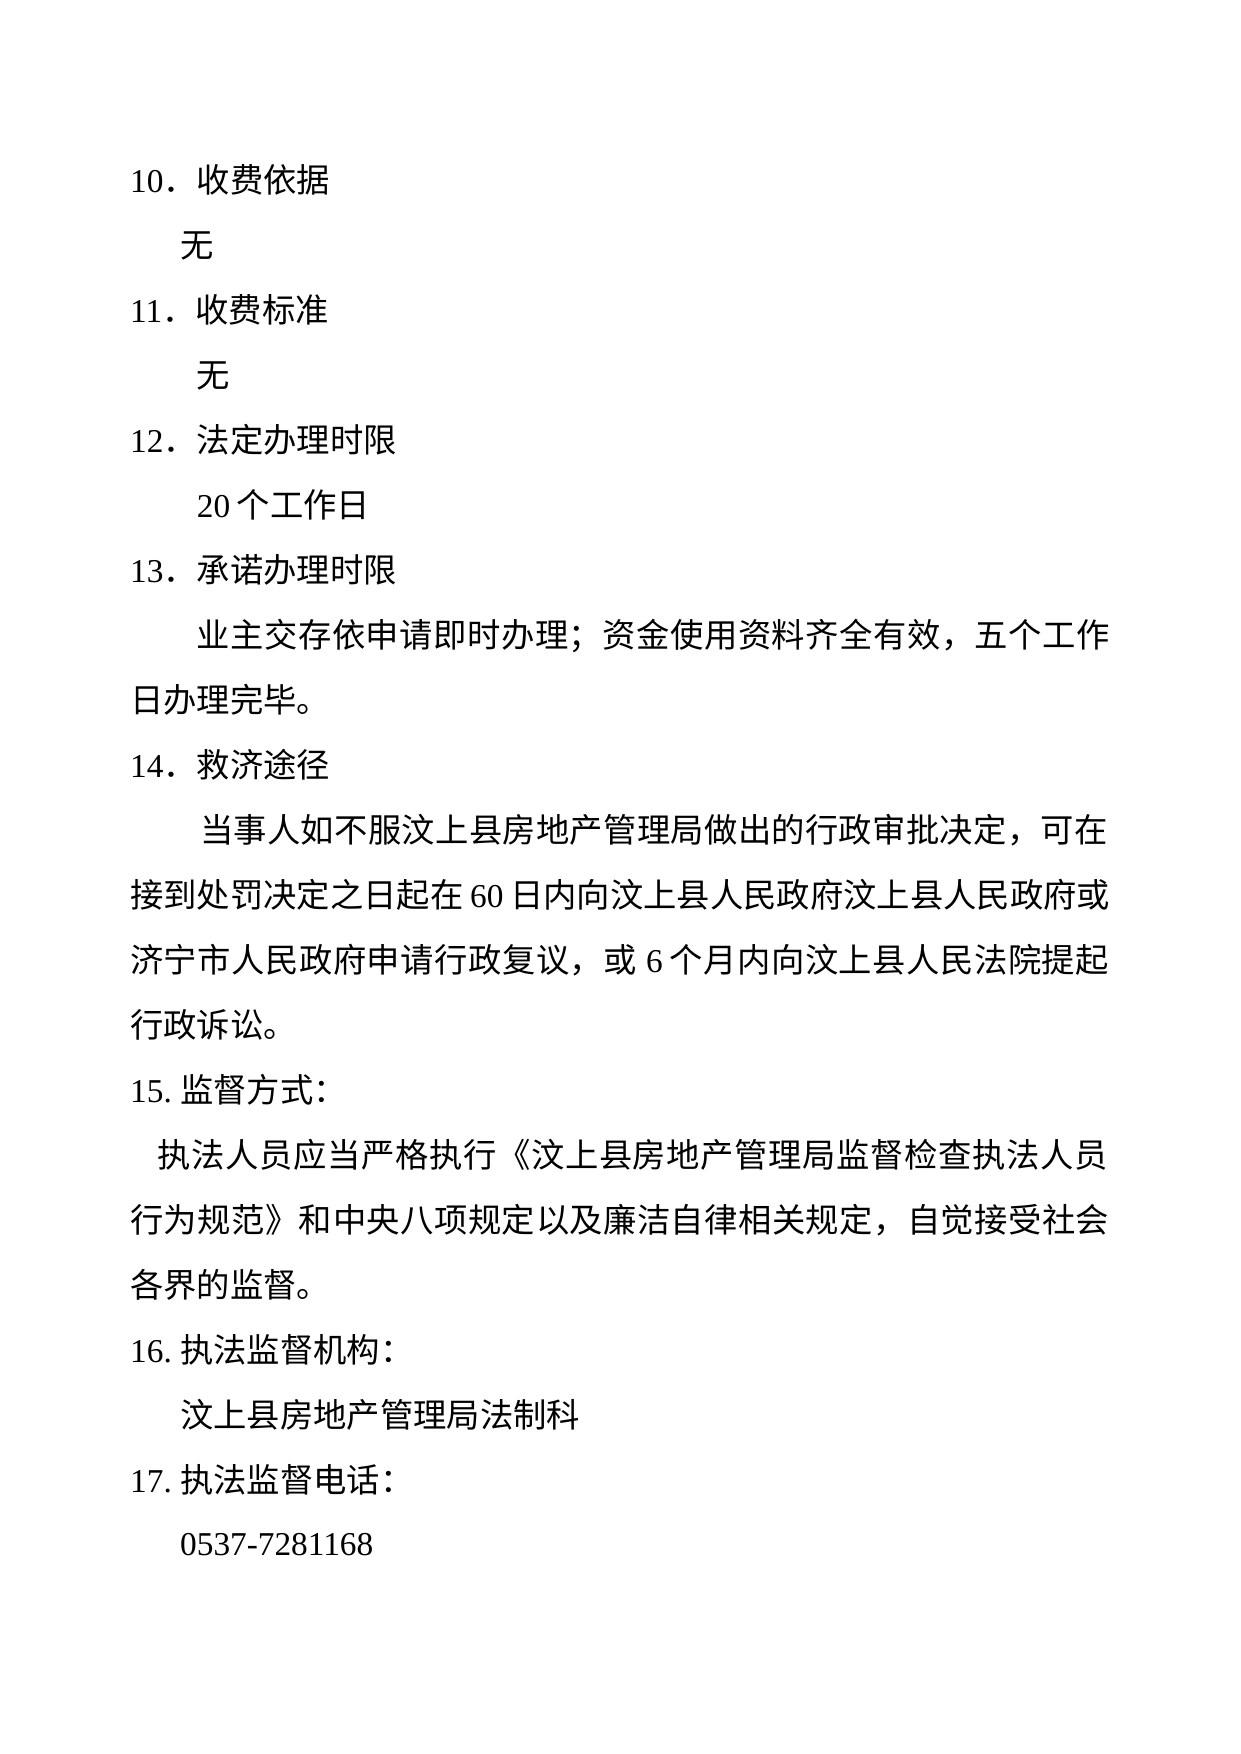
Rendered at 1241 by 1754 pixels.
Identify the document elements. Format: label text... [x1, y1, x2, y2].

text 业主交存依申请即时办理；资金使用资料齐全有效，五个工作日办理完毕。 [130, 601, 1110, 731]
text 20个工作日 [130, 471, 1110, 536]
text 16. 执法监督机构： [130, 1316, 1110, 1381]
text 14．救济途径 [130, 731, 1110, 796]
text 10．收费依据 [130, 146, 1110, 211]
text 12．法定办理时限 [130, 406, 1110, 471]
text 当事人如不服汶上县房地产管理局做出的行政审批决定，可在接到处罚决定之日起在60日内向汶上县人民政府汶上县人民政府或济宁市人民政府申请行政复议，或6个月内向汶上县人民法院提起行政诉讼。 [130, 796, 1110, 1056]
text 汶上县房地产管理局法制科 [130, 1381, 1110, 1446]
text 11．收费标准 [130, 276, 1110, 341]
text 无 [130, 211, 1110, 276]
text 执法人员应当严格执行《汶上县房地产管理局监督检查执法人员行为规范》和中央八项规定以及廉洁自律相关规定，自觉接受社会各界的监督。 [130, 1121, 1110, 1316]
text 13．承诺办理时限 [130, 536, 1110, 601]
text 15. 监督方式： [130, 1056, 1110, 1121]
text 17. 执法监督电话： [130, 1446, 1110, 1511]
text 0537-7281168 [130, 1511, 1110, 1576]
text 无 [130, 341, 1110, 406]
